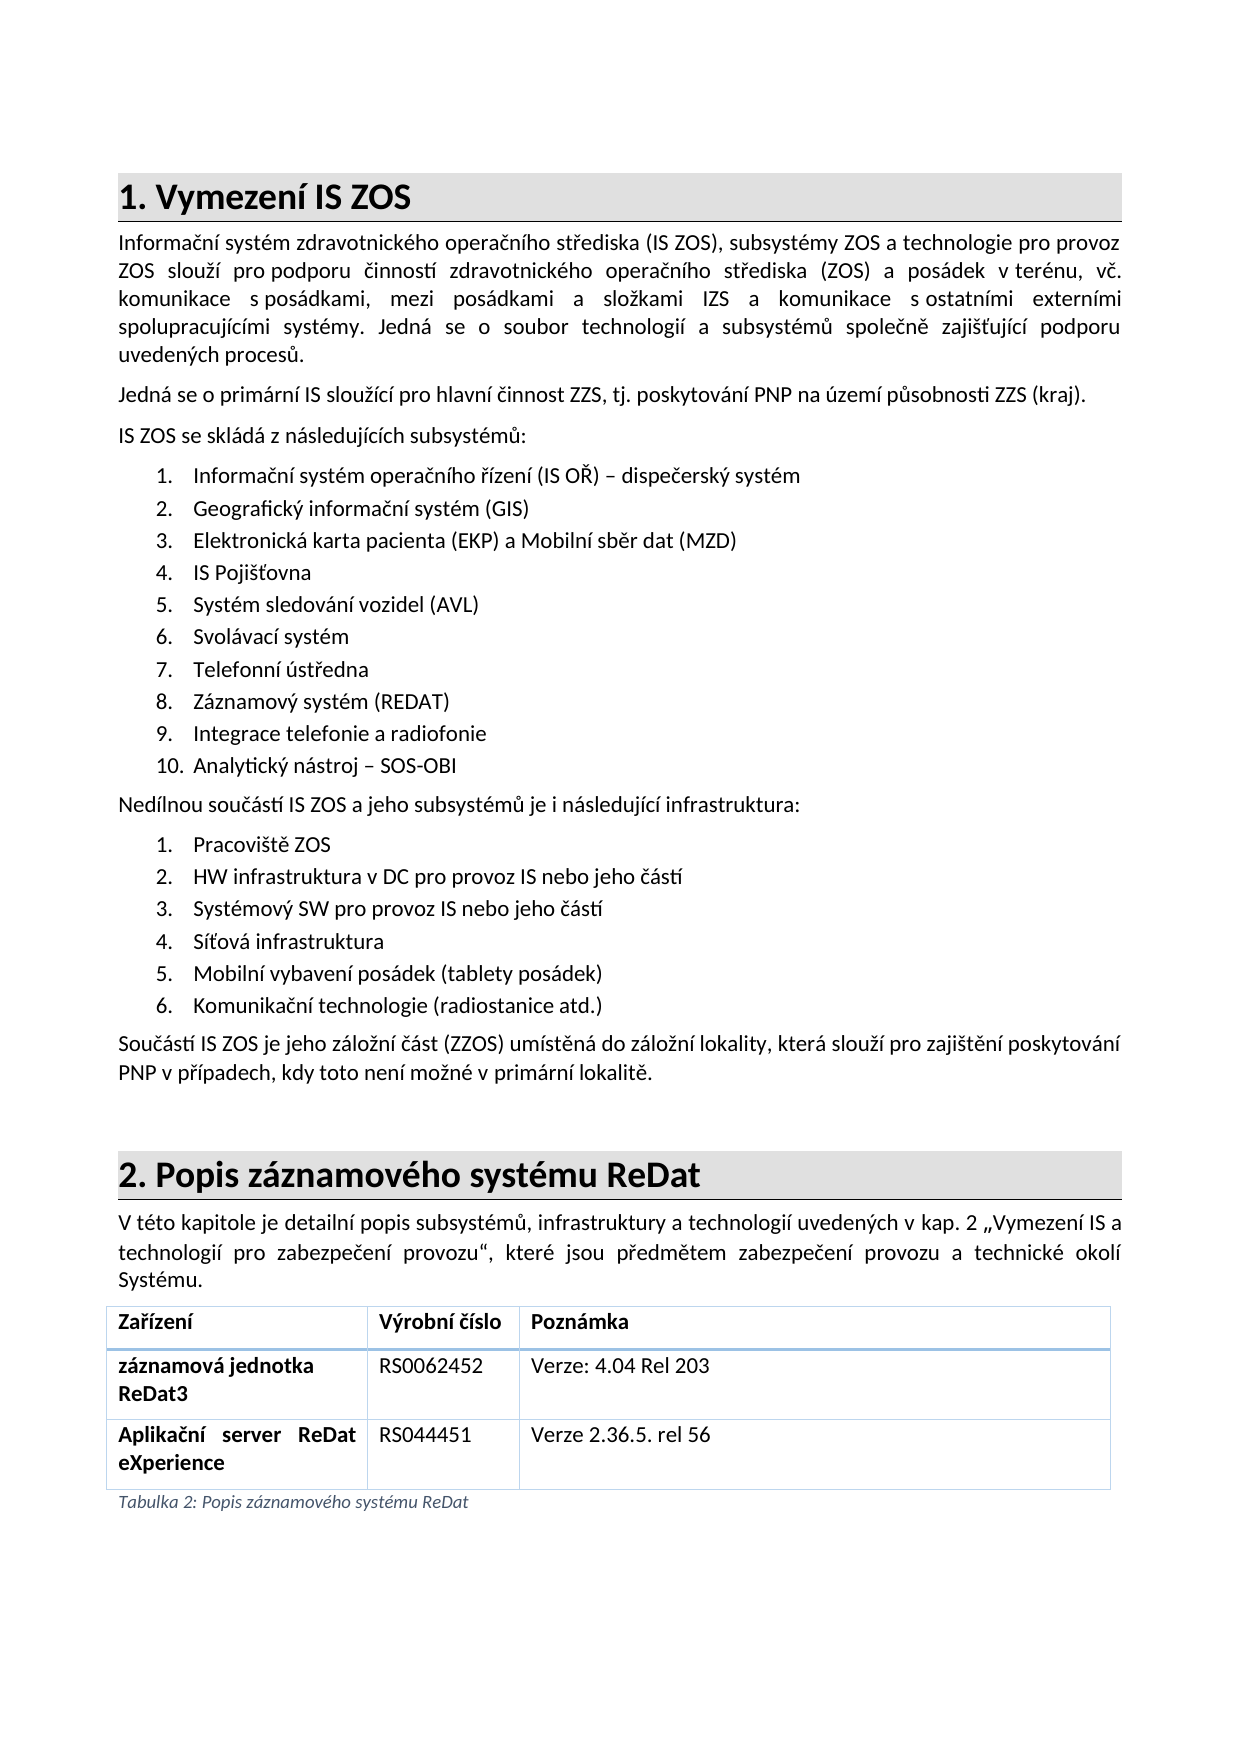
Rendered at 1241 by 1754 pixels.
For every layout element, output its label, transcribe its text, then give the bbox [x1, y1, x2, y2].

table_cell RS0062452 [368, 1351, 519, 1419]
table_header Výrobní číslo [368, 1307, 519, 1348]
list Analytický nástroj – SOS-OBI [156, 751, 1122, 779]
list Mobilní vybavení posádek (tablety posádek) [156, 959, 1122, 987]
list Systémový SW pro provoz IS nebo jeho částí [156, 894, 1122, 923]
text IS ZOS se skládá z následujících subsystémů: [118, 421, 1122, 449]
list Geografický informační systém (GIS) [156, 494, 1122, 522]
text Jedná se o primární IS sloužící pro hlavní činnost ZZS, tj. poskytování PNP na území působnosti ZZS (kraj). [118, 381, 1122, 408]
table_header Poznámka [520, 1307, 1110, 1348]
table_cell Verze: 4.04 Rel 203 [520, 1351, 1110, 1419]
subtitle Popis záznamového systému ReDat [118, 1151, 1122, 1199]
list Elektronická karta pacienta (EKP) a Mobilní sběr dat (MZD) [156, 526, 1122, 554]
list Pracoviště ZOS [156, 830, 1122, 858]
table_header Zařízení [107, 1307, 367, 1348]
text Součástí IS ZOS je jeho záložní část (ZZOS) umístěná do záložní lokality, která slouží pro zajištění poskytování PNP v případech, kdy toto není možné v primární lokalitě. [118, 1029, 1122, 1086]
text V této kapitole je detailní popis subsystémů, infrastruktury a technologií uvedených v kap. 2 „Vymezení IS a technologií pro zabezpečení provozu“, které jsou předmětem zabezpečení provozu a technické okolí Systému. [118, 1206, 1122, 1294]
list Informační systém operačního řízení (IS OŘ) – dispečerský systém [156, 462, 1122, 489]
text Tabulka 2: Popis záznamového systému ReDat [118, 1490, 1122, 1513]
list Telefonní ústředna [156, 655, 1122, 683]
list IS Pojišťovna [156, 558, 1122, 586]
list Záznamový systém (REDAT) [156, 687, 1122, 715]
list Systém sledování vozidel (AVL) [156, 590, 1122, 618]
table_cell záznamová jednotka ReDat3 [107, 1351, 367, 1419]
table_cell Aplikační server ReDat eXperience [107, 1420, 367, 1489]
text Informační systém zdravotnického operačního střediska (IS ZOS), subsystémy ZOS a technologie pro provoz ZOS slouží pro podporu činností zdravotnického operačního střediska (ZOS) a posádek v terénu, vč. komunikace s posádkami, mezi posádkami a složkami IZS a komunikace s ostatními externími spolupracujícími systémy. Jedná se o soubor technologií a subsystémů společně zajišťující podporu uvedených procesů. [118, 228, 1122, 368]
subtitle Vymezení IS ZOS [118, 173, 1122, 221]
list Komunikační technologie (radiostanice atd.) [156, 991, 1122, 1019]
list Svolávací systém [156, 622, 1122, 651]
text Nedílnou součástí IS ZOS a jeho subsystémů je i následující infrastruktura: [118, 790, 1122, 818]
list Integrace telefonie a radiofonie [156, 719, 1122, 747]
table_cell RS044451 [368, 1420, 519, 1489]
table_cell Verze 2.36.5. rel 56 [520, 1420, 1110, 1489]
list HW infrastruktura v DC pro provoz IS nebo jeho částí [156, 862, 1122, 890]
list Síťová infrastruktura [156, 927, 1122, 955]
